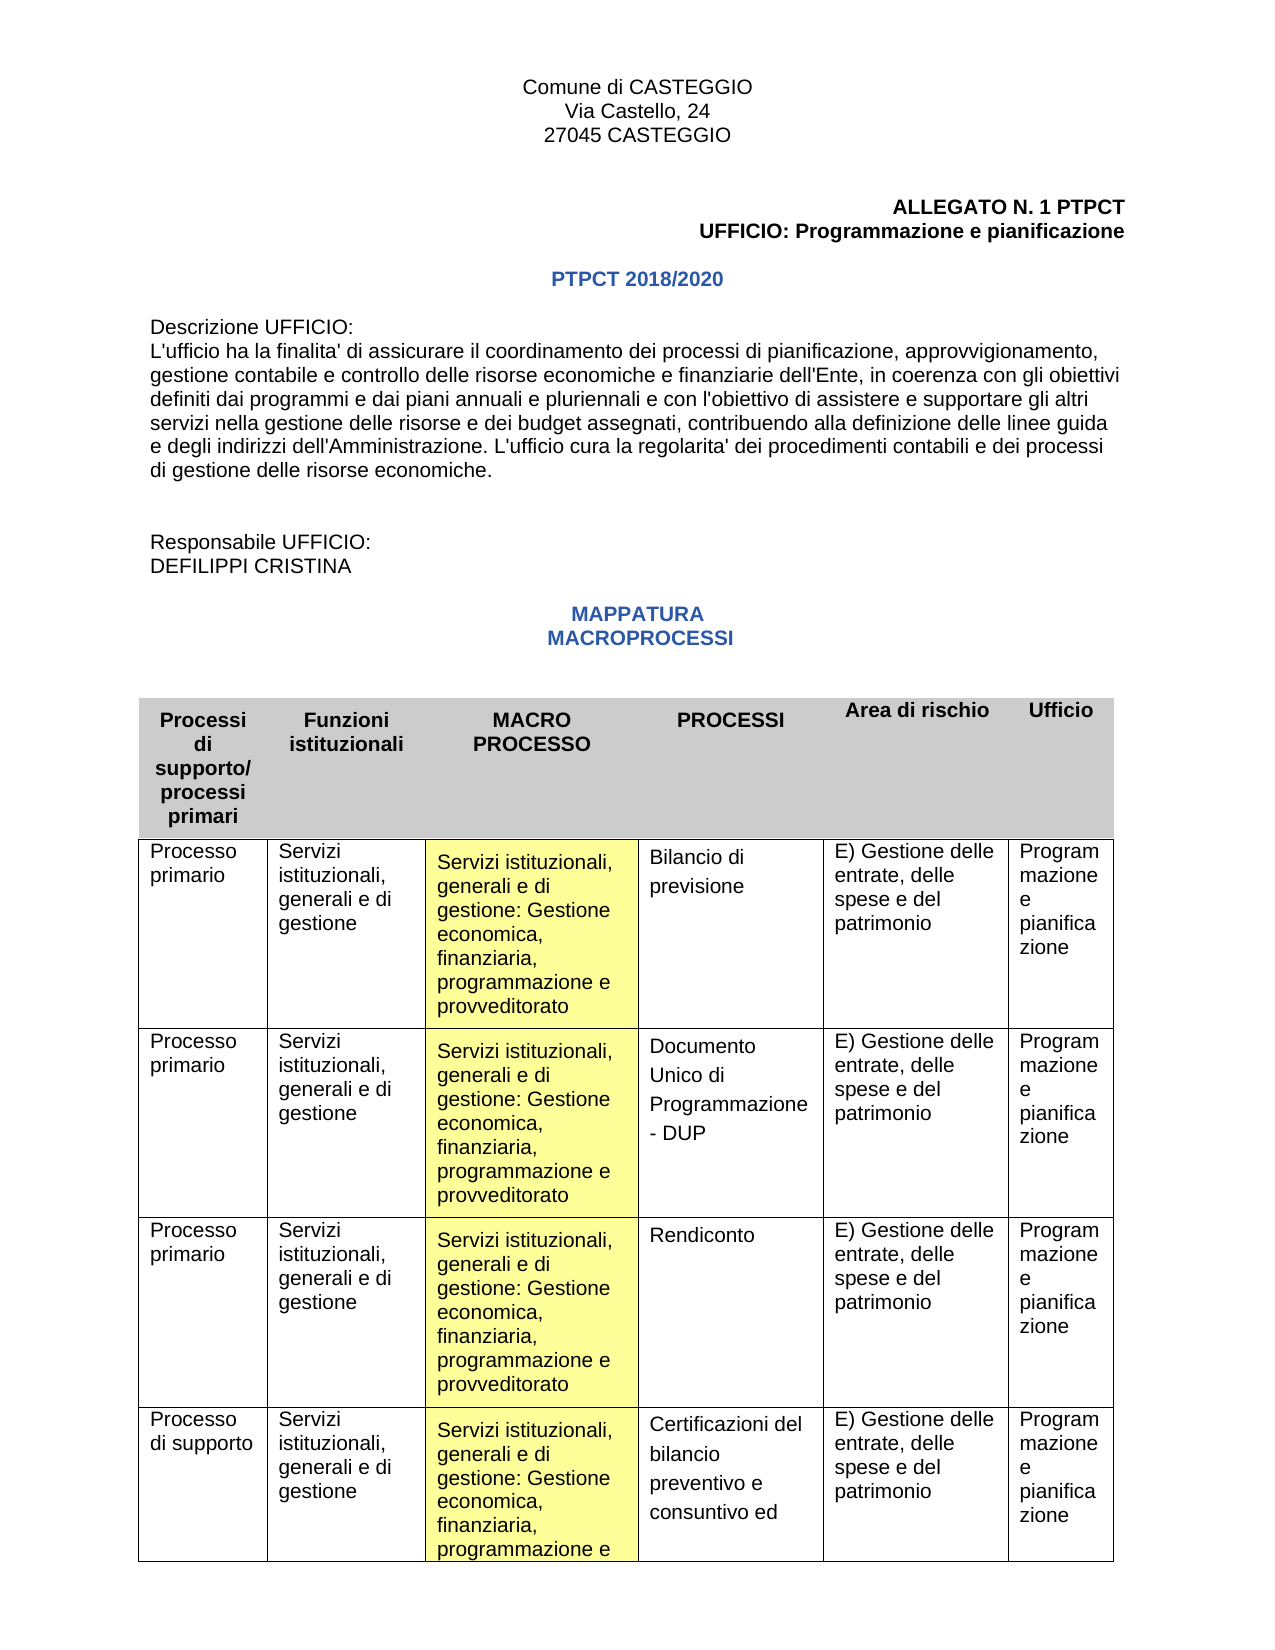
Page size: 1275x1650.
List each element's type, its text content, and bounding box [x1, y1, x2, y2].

text 27045 CASTEGGIO [150, 123, 1125, 147]
text Comune di CASTEGGIO [150, 75, 1125, 99]
table_cell E) Gestione delle entrate, delle spese e del patrimonio [824, 840, 1008, 1028]
table_header Funzioni istituzionali [267, 698, 426, 838]
table_cell Programmazione e pianificazione [1009, 1029, 1113, 1217]
table_cell Servizi istituzionali, generali e di gestione [268, 1029, 425, 1217]
table_cell Servizi istituzionali, generali e di gestione: Gestione economica, finanziaria, programmazione e provveditorato [426, 840, 638, 1028]
table_header Area di rischio [823, 698, 1008, 838]
text DEFILIPPI CRISTINA [150, 554, 1125, 578]
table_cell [426, 1408, 638, 1561]
table_cell Programmazione e pianificazione [1009, 840, 1113, 1028]
table_cell Bilancio di previsione [639, 840, 823, 1028]
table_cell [268, 1408, 425, 1561]
table_header PROCESSI [638, 698, 823, 838]
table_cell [1009, 1408, 1113, 1561]
table_cell Servizi istituzionali, generali e di gestione: Gestione economica, finanziaria, programmazione e provveditorato [426, 1218, 638, 1406]
text Via Castello, 24 [150, 99, 1125, 123]
text Responsabile UFFICIO: [150, 530, 1125, 554]
text MAPPATURA [150, 602, 1125, 626]
table_cell Processo primario [139, 840, 267, 1028]
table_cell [824, 1408, 1008, 1561]
table_cell Servizi istituzionali, generali e di gestione [268, 840, 425, 1028]
table_cell E) Gestione delle entrate, delle spese e del patrimonio [824, 1029, 1008, 1217]
table_cell Documento Unico di Programmazione - DUP [639, 1029, 823, 1217]
table_header MACRO PROCESSO [426, 698, 638, 838]
text Descrizione UFFICIO: [150, 314, 1125, 338]
text UFFICIO: Programmazione e pianificazione [150, 219, 1125, 243]
table_header Ufficio [1008, 698, 1114, 838]
table_cell Servizi istituzionali, generali e di gestione: Gestione economica, finanziaria, programmazione e provveditorato [426, 1029, 638, 1217]
table_cell Rendiconto [639, 1218, 823, 1406]
text L'ufficio ha la finalita' di assicurare il coordinamento dei processi di pianificazione, approvvigionamento, gestione contabile e controllo delle risorse economiche e finanziarie dell'Ente, in coerenza con gli obiettivi definiti dai programmi e dai piani annuali e pluriennali e con l'obiettivo di assistere e supportare gli altri servizi nella gestione delle risorse e dei budget assegnati, contribuendo alla definizione delle linee guida e degli indirizzi dell'Amministrazione. L'ufficio cura la regolarita' dei procedimenti contabili e dei processi di gestione delle risorse economiche. [150, 338, 1125, 482]
text ALLEGATO N. 1 PTPCT [150, 195, 1125, 219]
text PTPCT 2018/2020 [150, 267, 1125, 291]
table_header Processi di supporto/processi primari [139, 698, 267, 838]
table_cell Processo primario [139, 1029, 267, 1217]
table_cell Servizi istituzionali, generali e di gestione [268, 1218, 425, 1406]
table_cell E) Gestione delle entrate, delle spese e del patrimonio [824, 1218, 1008, 1406]
text MACROPROCESSI [150, 626, 1125, 650]
table_cell Programmazione e pianificazione [1009, 1218, 1113, 1406]
table_cell Processo primario [139, 1218, 267, 1406]
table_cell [139, 1408, 267, 1561]
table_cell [639, 1408, 823, 1561]
